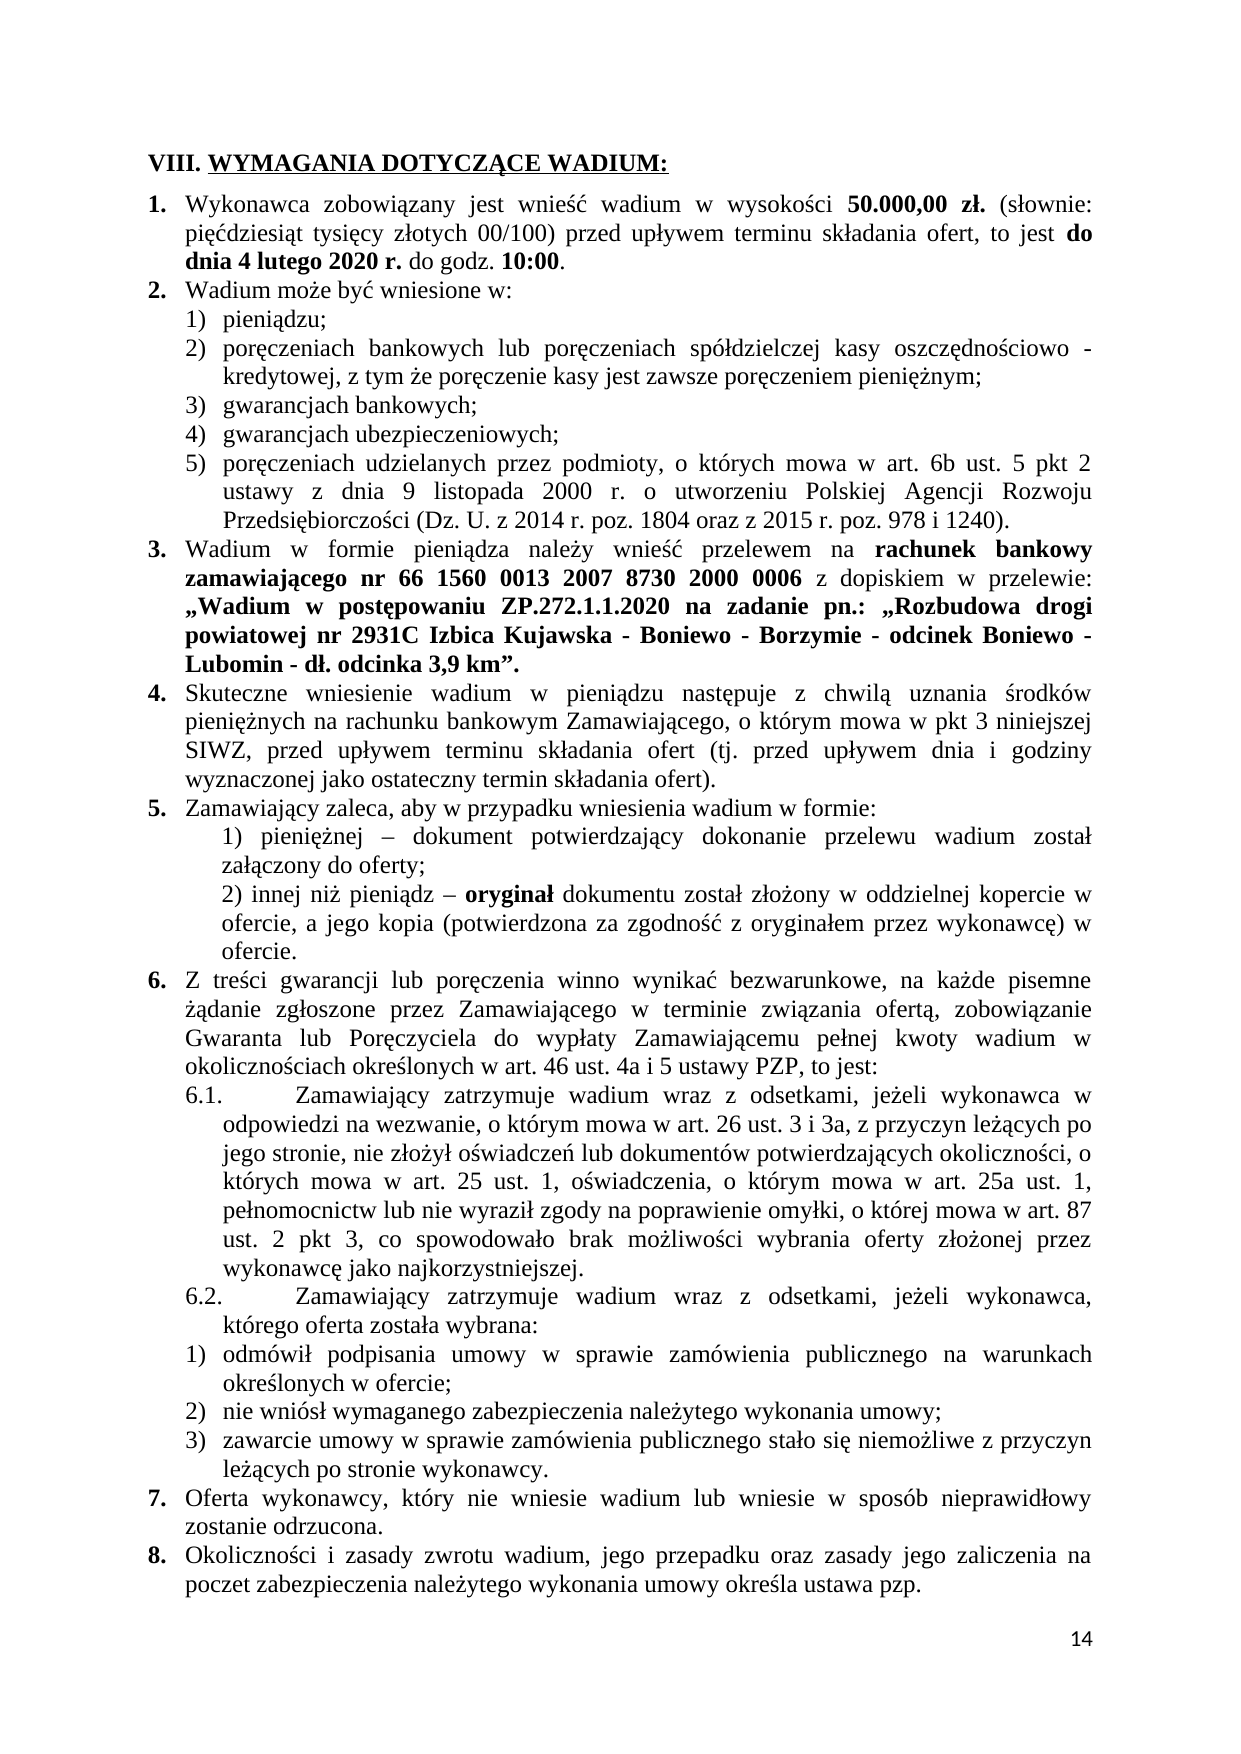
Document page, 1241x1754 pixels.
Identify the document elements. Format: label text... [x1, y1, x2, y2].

list Okoliczności i zasady zwrotu wadium, jego przepadku oraz zasady jego zaliczenia na poczet zabezpieczenia należytego wykonania umowy określa ustawa pzp. [148, 1540, 1093, 1598]
list Wadium może być wniesione w: [148, 275, 1093, 304]
list gwarancjach bankowych; [185, 390, 1093, 419]
list Wadium w formie pieniądza należy wnieść przelewem na rachunek bankowy zamawiającego nr 66 1560 0013 2007 8730 2000 0006 z dopiskiem w przelewie: „Wadium w postępowaniu ZP.272.1.1.2020 na zadanie pn.: „Rozbudowa drogi powiatowej nr 2931C Izbica Kujawska - Boniewo - Borzymie - odcinek Boniewo - Lubomin - dł. odcinka 3,9 km”. [148, 534, 1093, 678]
list gwarancjach ubezpieczeniowych; [185, 419, 1093, 448]
list poręczeniach udzielanych przez podmioty, o których mowa w art. 6b ust. 5 pkt 2 ustawy z dnia 9 listopada 2000 r. o utworzeniu Polskiej Agencji Rozwoju Przedsiębiorczości (Dz. U. z 2014 r. poz. 1804 oraz z 2015 r. poz. 978 i 1240). [185, 448, 1093, 534]
list poręczeniach bankowych lub poręczeniach spółdzielczej kasy oszczędnościowo - kredytowej, z tym że poręczenie kasy jest zawsze poręczeniem pieniężnym; [185, 333, 1093, 390]
list Skuteczne wniesienie wadium w pieniądzu następuje z chwilą uznania środków pieniężnych na rachunku bankowym Zamawiającego, o którym mowa w pkt 3 niniejszej SIWZ, przed upływem terminu składania ofert (tj. przed upływem dnia i godziny wyznaczonej jako ostateczny termin składania ofert). [148, 678, 1093, 793]
list nie wniósł wymaganego zabezpieczenia należytego wykonania umowy; [185, 1396, 1093, 1425]
list odmówił podpisania umowy w sprawie zamówienia publicznego na warunkach określonych w ofercie; [185, 1339, 1093, 1396]
list Zamawiający zatrzymuje wadium wraz z odsetkami, jeżeli wykonawca, którego oferta została wybrana: [185, 1281, 1093, 1339]
list Z treści gwarancji lub poręczenia winno wynikać bezwarunkowe, na każde pisemne żądanie zgłoszone przez Zamawiającego w terminie związania ofertą, zobowiązanie Gwaranta lub Poręczyciela do wypłaty Zamawiającemu pełnej kwoty wadium w okolicznościach określonych w art. 46 ust. 4a i 5 ustawy PZP, to jest: [148, 965, 1093, 1080]
text VIII. WYMAGANIA DOTYCZĄCE WADIUM: [148, 148, 1093, 176]
list Oferta wykonawcy, który nie wniesie wadium lub wniesie w sposób nieprawidłowy zostanie odrzucona. [148, 1483, 1093, 1540]
text 1) pieniężnej – dokument potwierdzający dokonanie przelewu wadium został załączony do oferty; [221, 821, 1093, 879]
list Zamawiający zatrzymuje wadium wraz z odsetkami, jeżeli wykonawca w odpowiedzi na wezwanie, o którym mowa w art. 26 ust. 3 i 3a, z przyczyn leżących po jego stronie, nie złożył oświadczeń lub dokumentów potwierdzających okoliczności, o których mowa w art. 25 ust. 1, oświadczenia, o którym mowa w art. 25a ust. 1, pełnomocnictw lub nie wyraził zgody na poprawienie omyłki, o której mowa w art. 87 ust. 2 pkt 3, co spowodowało brak możliwości wybrania oferty złożonej przez wykonawcę jako najkorzystniejszej. [185, 1080, 1093, 1281]
text 2) innej niż pieniądz – oryginał dokumentu został złożony w oddzielnej kopercie w ofercie, a jego kopia (potwierdzona za zgodność z oryginałem przez wykonawcę) w ofercie. [221, 879, 1093, 965]
list Wykonawca zobowiązany jest wnieść wadium w wysokości 50.000,00 zł. (słownie: pięćdziesiąt tysięcy złotych 00/100) przed upływem terminu składania ofert, to jest do dnia 4 lutego 2020 r. do godz. 10:00. [148, 189, 1093, 275]
list Zamawiający zaleca, aby w przypadku wniesienia wadium w formie: [148, 793, 1093, 821]
list zawarcie umowy w sprawie zamówienia publicznego stało się niemożliwe z przyczyn leżących po stronie wykonawcy. [185, 1425, 1093, 1483]
list pieniądzu; [185, 304, 1093, 333]
